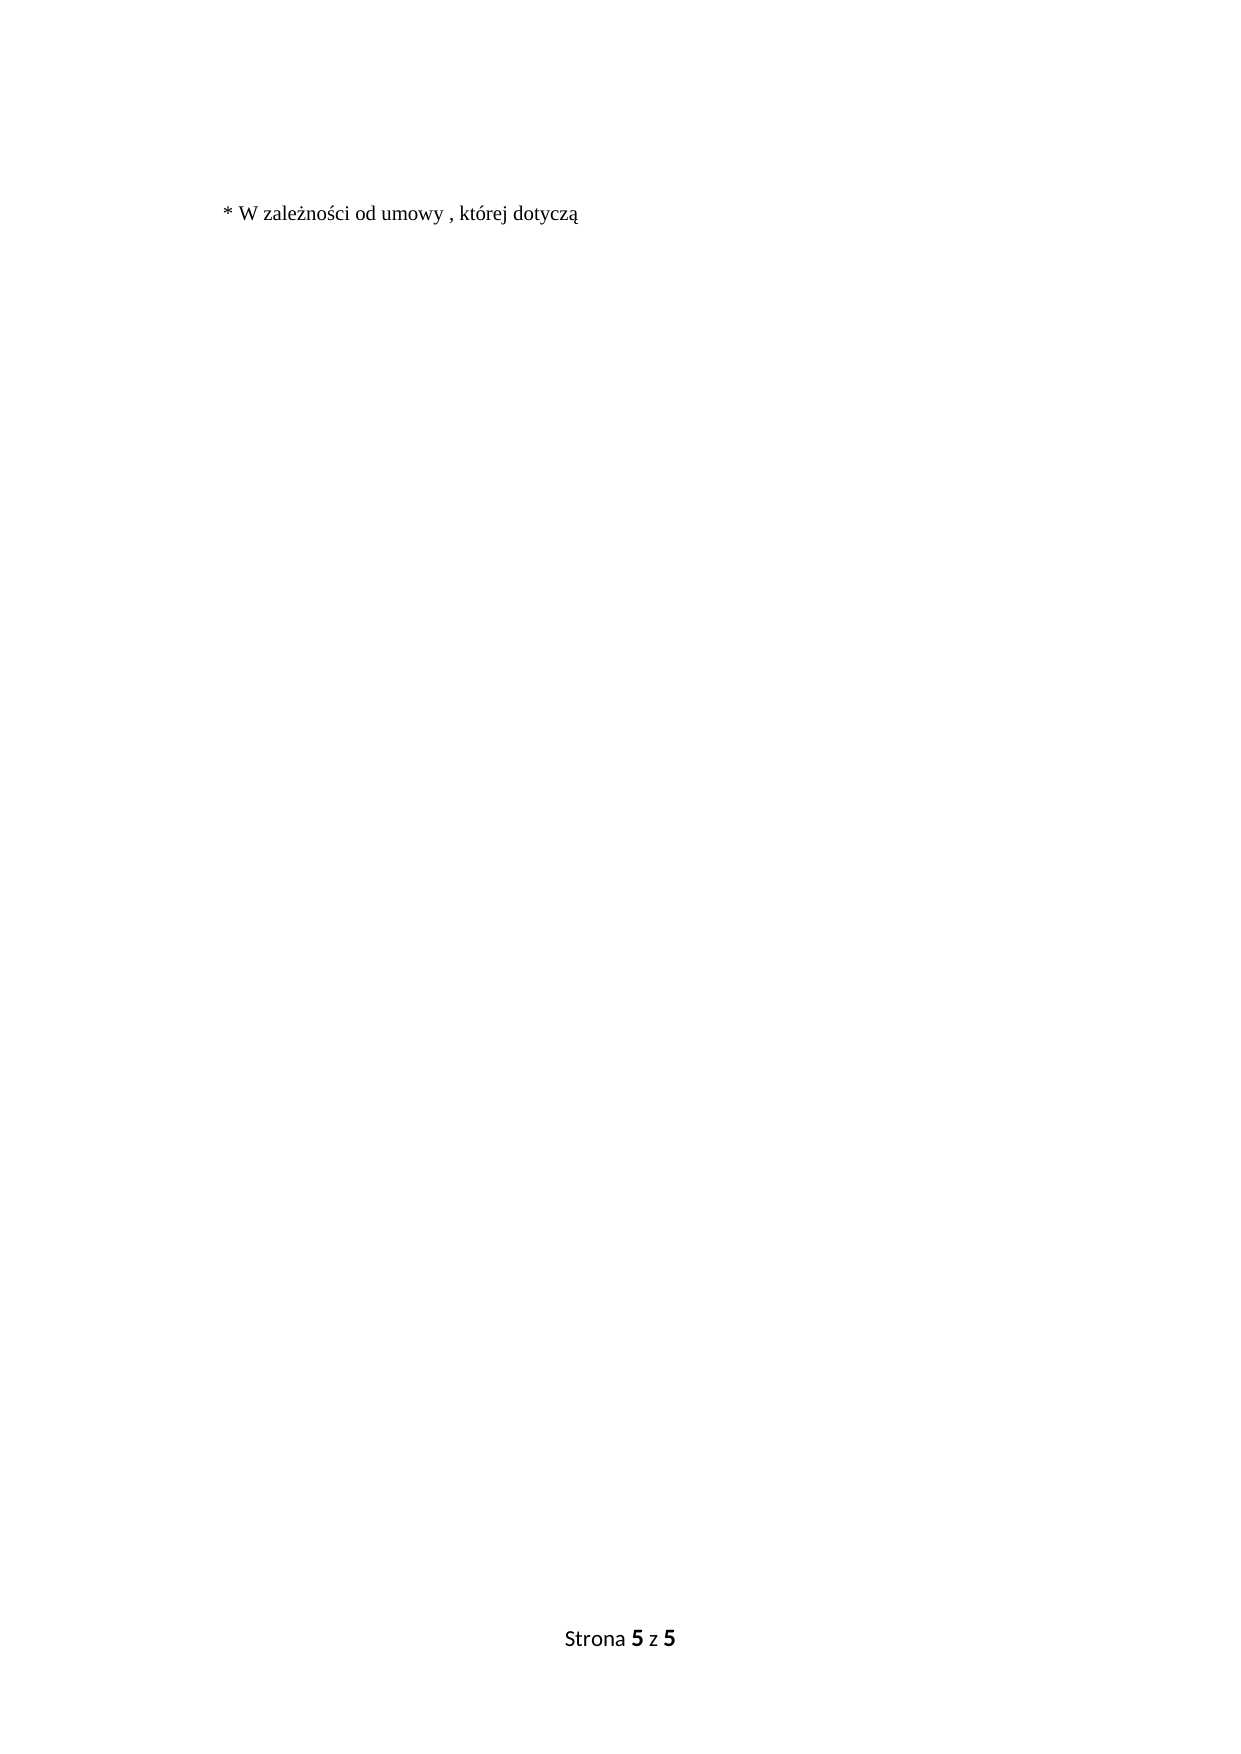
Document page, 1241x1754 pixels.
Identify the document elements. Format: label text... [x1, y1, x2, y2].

list * W zależności od umowy , której dotyczą [223, 201, 1093, 225]
